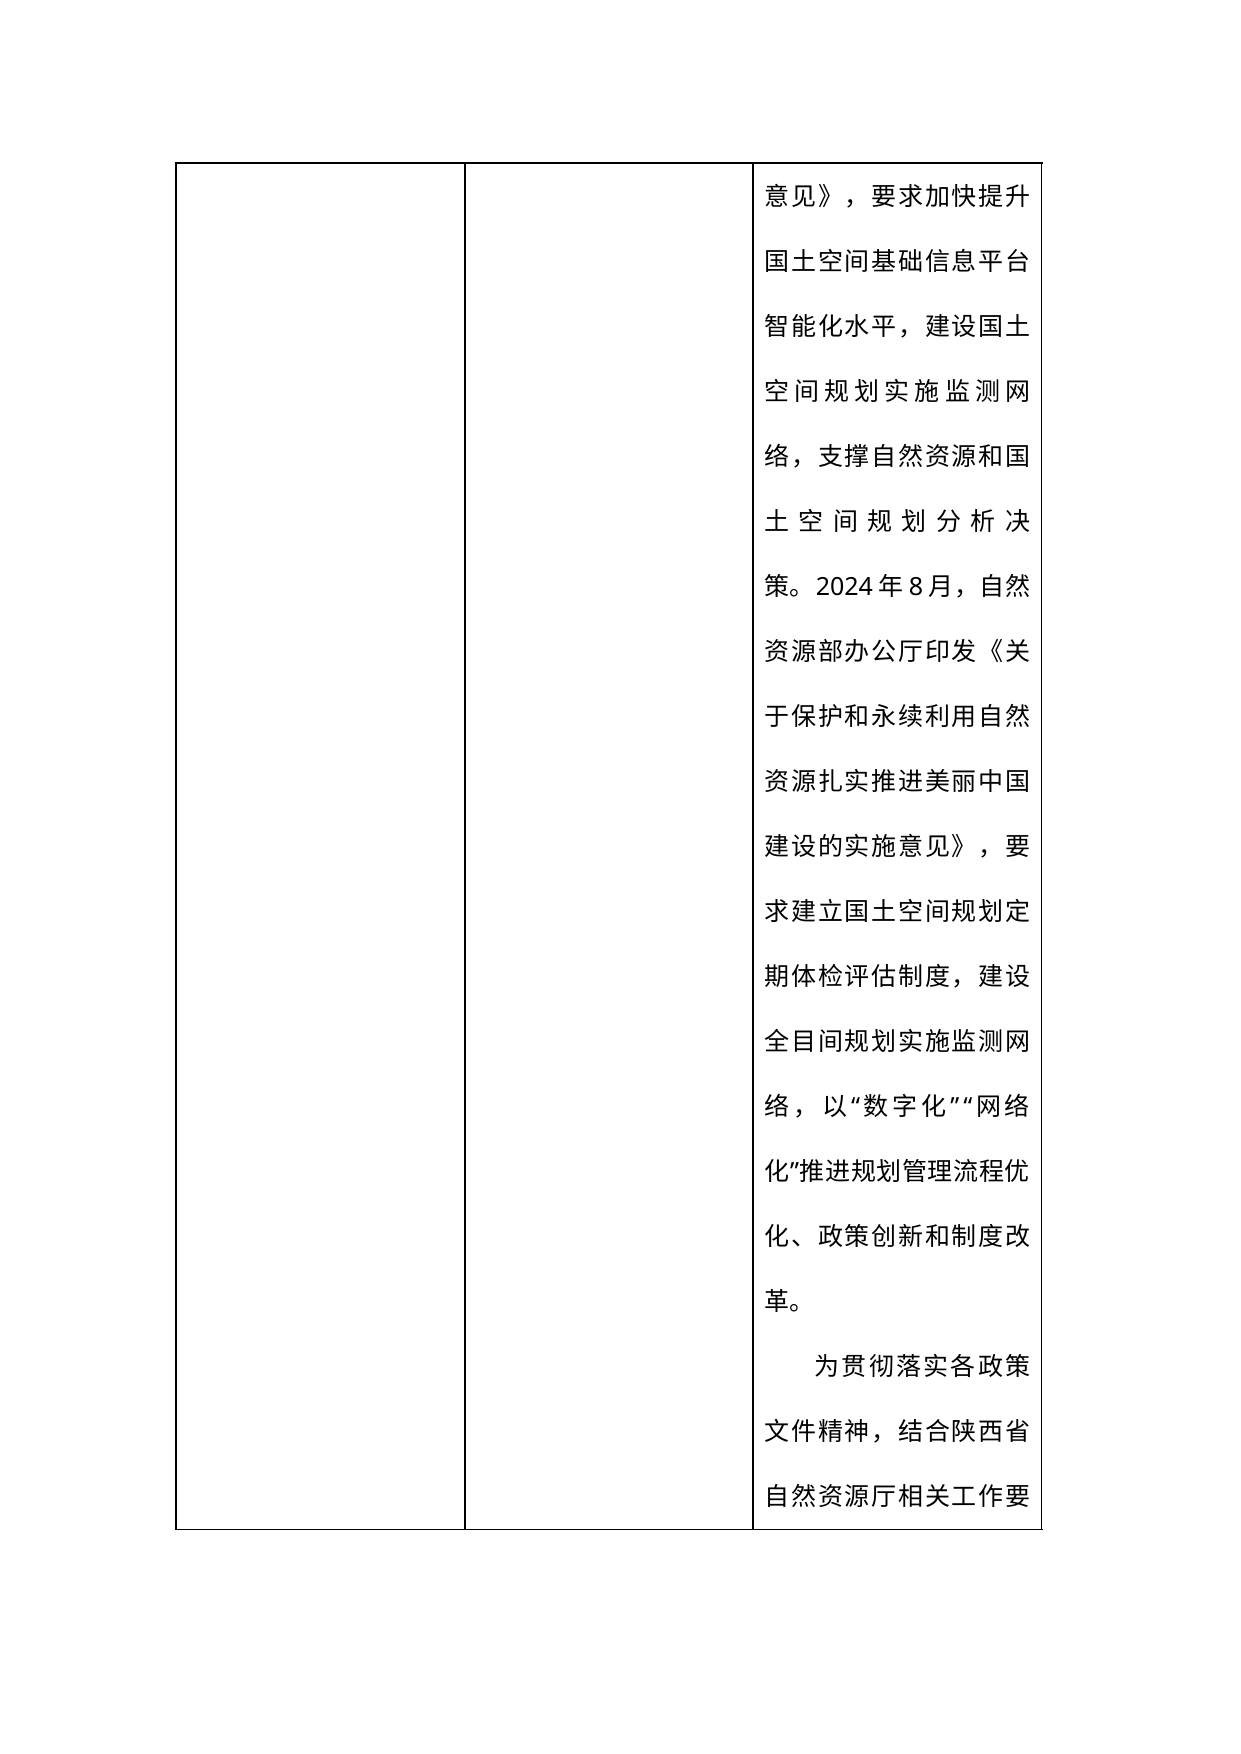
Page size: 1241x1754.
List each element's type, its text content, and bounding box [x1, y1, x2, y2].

table_cell 1 [177, 164, 464, 1528]
table_cell ★ [466, 164, 752, 1528]
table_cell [754, 164, 1041, 1528]
